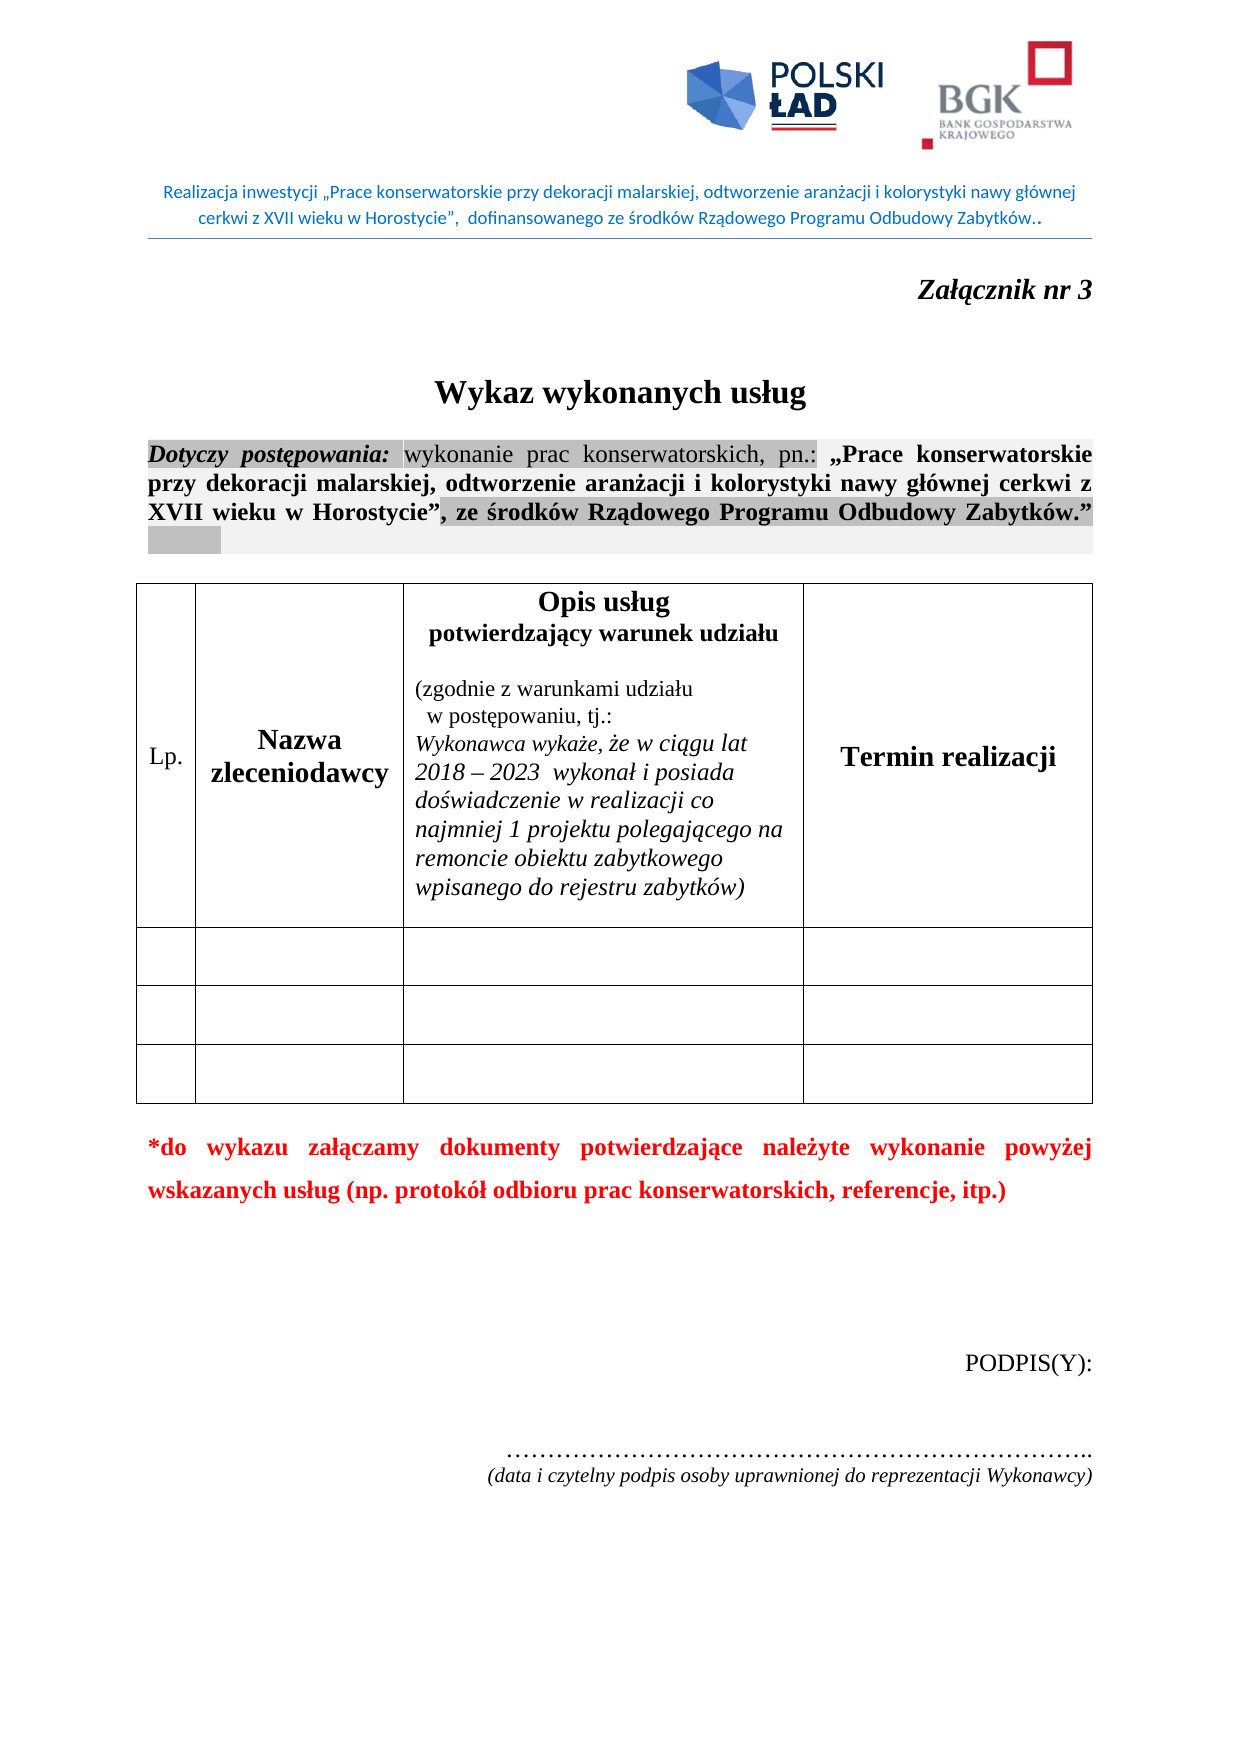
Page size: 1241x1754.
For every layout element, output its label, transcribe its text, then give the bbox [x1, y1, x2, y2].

text Wykaz wykonanych usług [148, 372, 1093, 411]
table_cell [196, 986, 403, 1044]
table_cell [196, 928, 403, 985]
table_cell [404, 986, 803, 1044]
text …………………………………………………………….. [148, 1434, 1093, 1463]
text Załącznik nr 3 [148, 272, 1093, 305]
text *do wykazu załączamy dokumenty potwierdzające należyte wykonanie powyżej wskazanych usług (np. protokół odbioru prac konserwatorskich, referencje, itp.) [148, 1132, 1093, 1204]
table_cell [137, 928, 195, 985]
text PODPIS(Y): [148, 1348, 1093, 1377]
picture [675, 29, 1093, 160]
list Dotyczy postępowania: wykonanie prac konserwatorskich, pn.: „Prace konserwatorskie przy dekoracji malarskiej, odtworzenie aranżacji i kolorystyki nawy głównej cerkwi z XVII wieku w Horostycie”, ze środków Rządowego Programu Odbudowy Zabytków.” [148, 439, 1093, 554]
table_header Termin realizacji [804, 584, 1092, 927]
table_cell [804, 928, 1092, 985]
table_header Lp. [137, 584, 195, 927]
table_cell [137, 1045, 195, 1102]
table_cell [804, 986, 1092, 1044]
table_header Opis usług potwierdzający warunek udziału (zgodnie z warunkami udziału w postępowaniu, tj.: Wykonawca wykaże, że w ciągu lat 2018 – 2023 wykonał i posiada doświadczenie w realizacji co najmniej 1 projektu polegającego na remoncie obiektu zabytkowego wpisanego do rejestru zabytków) [404, 584, 803, 927]
text (data i czytelny podpis osoby uprawnionej do reprezentacji Wykonawcy) [148, 1463, 1093, 1487]
table_cell [404, 1045, 803, 1102]
table_cell [137, 986, 195, 1044]
table_cell [804, 1045, 1092, 1102]
table_cell [196, 1045, 403, 1102]
table_header Nazwa zleceniodawcy [196, 584, 403, 927]
table_cell [404, 928, 803, 985]
